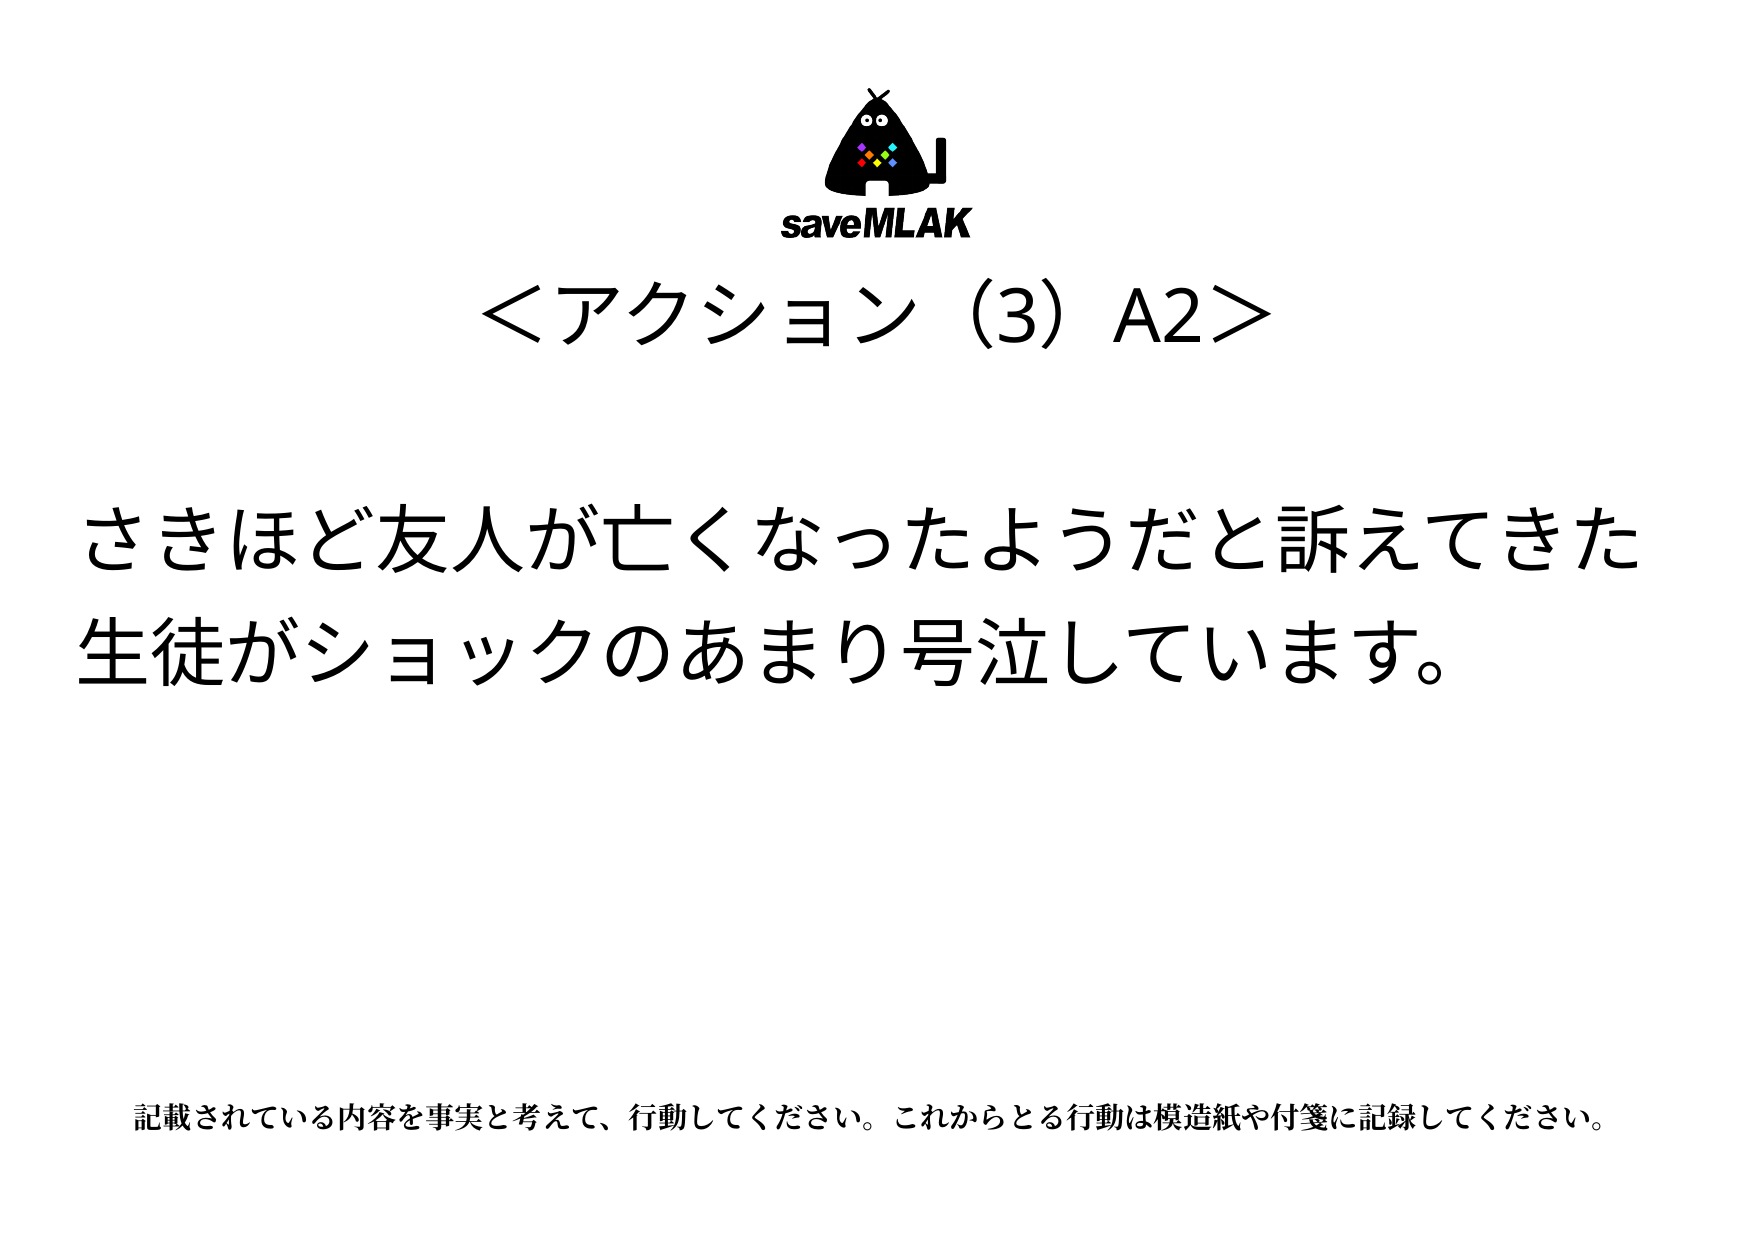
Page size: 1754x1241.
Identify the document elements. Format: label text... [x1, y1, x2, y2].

text さきほど友人が亡くなったようだと訴えてきた生徒がショックのあまり号泣しています。 [75, 479, 1679, 704]
text ＜アクション（3）A2＞ [75, 254, 1679, 366]
picture [781, 88, 973, 238]
